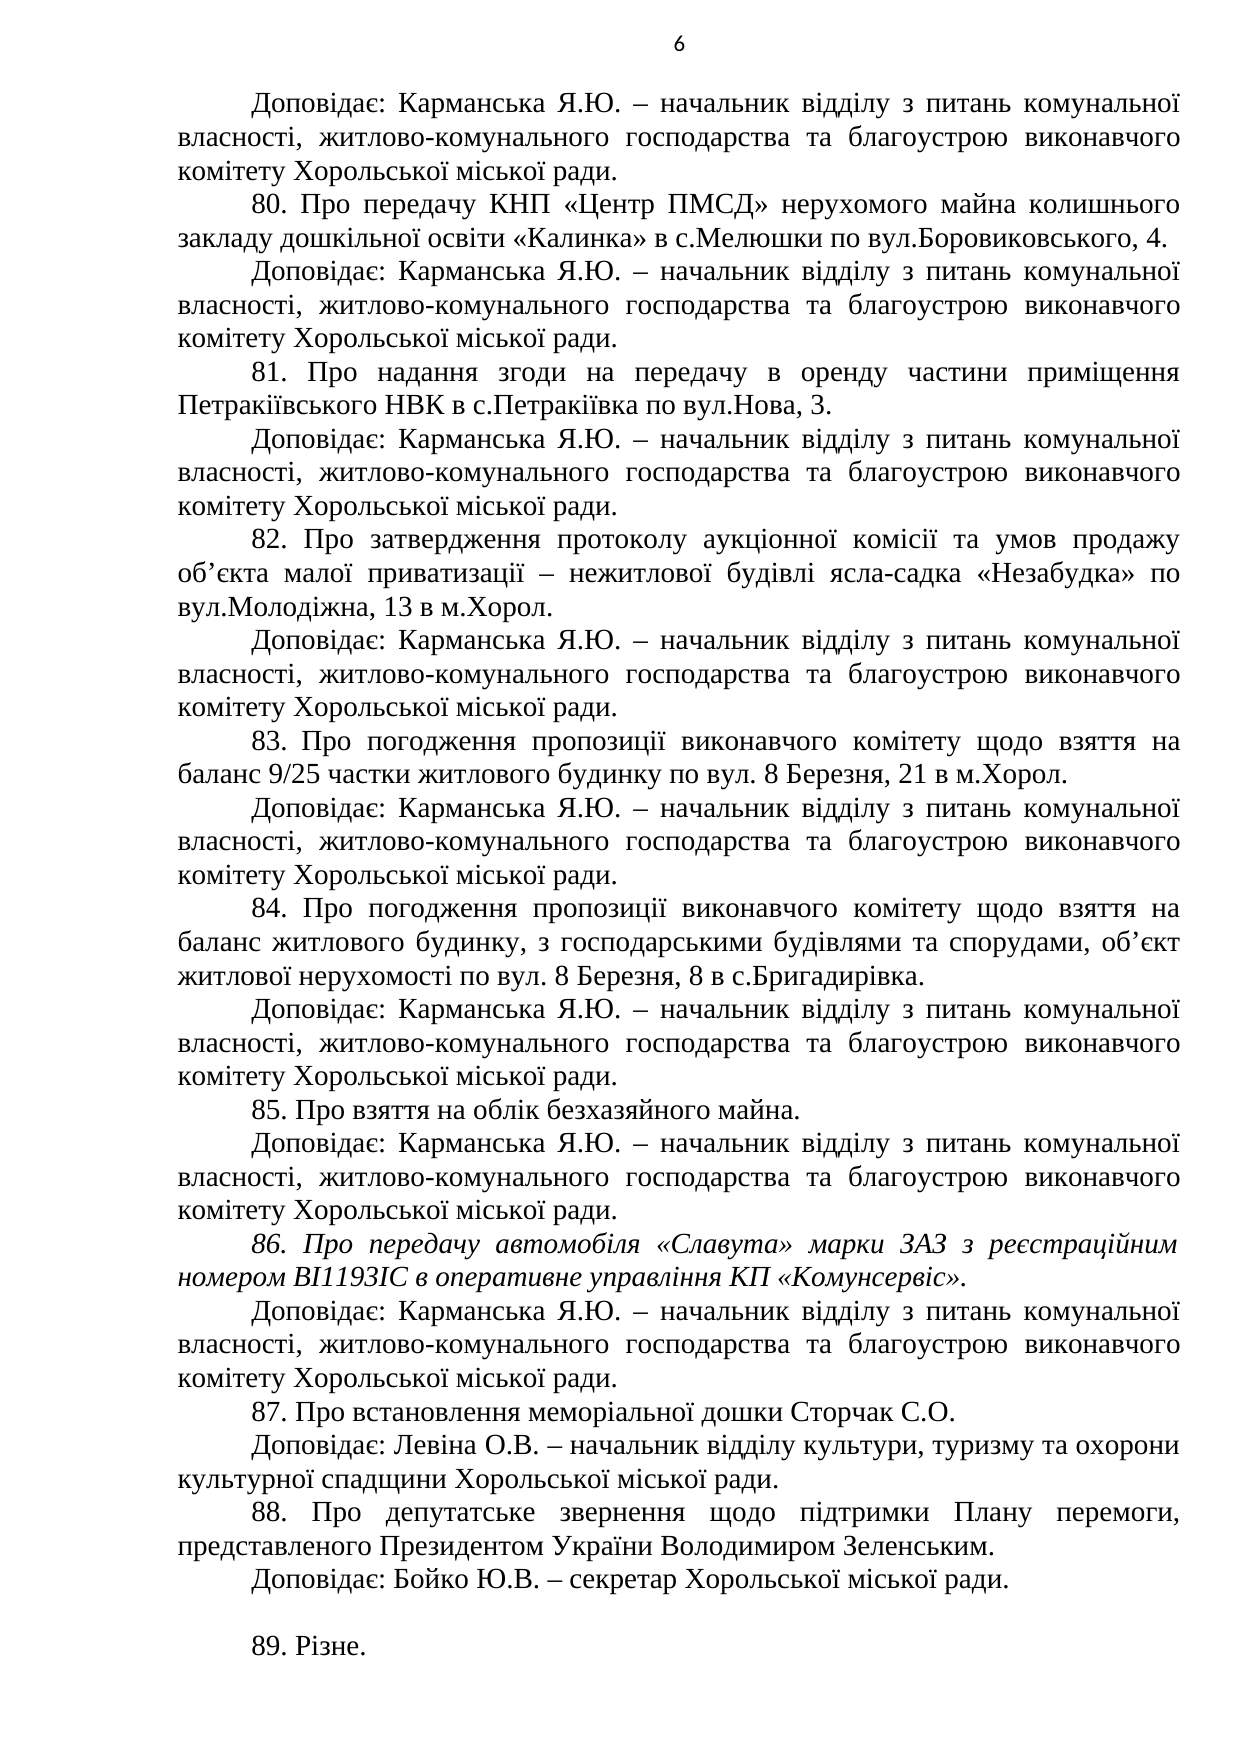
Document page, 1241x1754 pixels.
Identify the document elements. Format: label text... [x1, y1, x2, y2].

text 85. Про взяття на облік безхазяйного майна. [177, 1092, 1181, 1125]
text 83. Про погодження пропозиції виконавчого комітету щодо взяття на баланс 9/25 частки житлового будинку по вул. 8 Березня, 21 в м.Хорол. [177, 723, 1181, 790]
text Доповідає: Левіна О.В. – начальник відділу культури, туризму та охорони культурної спадщини Хорольської міської ради. [177, 1427, 1181, 1494]
text 88. Про депутатське звернення щодо підтримки Плану перемоги, представленого Президентом України Володимиром Зеленським. [177, 1494, 1181, 1561]
text 82. Про затвердження протоколу аукціонної комісії та умов продажу об’єкта малої приватизації – нежитлової будівлі ясла-садка «Незабудка» по вул.Молодіжна, 13 в м.Хорол. [177, 522, 1181, 622]
text 84. Про погодження пропозиції виконавчого комітету щодо взяття на баланс житлового будинку, з господарськими будівлями та спорудами, об’єкт житлової нерухомості по вул. 8 Березня, 8 в с.Бригадирівка. [177, 891, 1181, 991]
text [177, 86, 1181, 186]
text 89. Різне. [177, 1628, 1181, 1662]
text 80. Про передачу КНП «Центр ПМСД» нерухомого майна колишнього закладу дошкільної освіти «Калинка» в с.Мелюшки по вул.Боровиковського, 4. [177, 186, 1181, 253]
text 87. Про встановлення меморіальної дошки Сторчак С.О. [177, 1394, 1181, 1427]
text 86. Про передачу автомобіля «Славута» марки ЗАЗ з реєстраційним номером ВІ1193ІС в оперативне управління КП «Комунсервіс». [177, 1226, 1181, 1293]
text Доповідає: Бойко Ю.В. – секретар Хорольської міської ради. [177, 1561, 1181, 1595]
text 81. Про надання згоди на передачу в оренду частини приміщення Петракіївського НВК в с.Петракіївка по вул.Нова, 3. [177, 354, 1181, 421]
